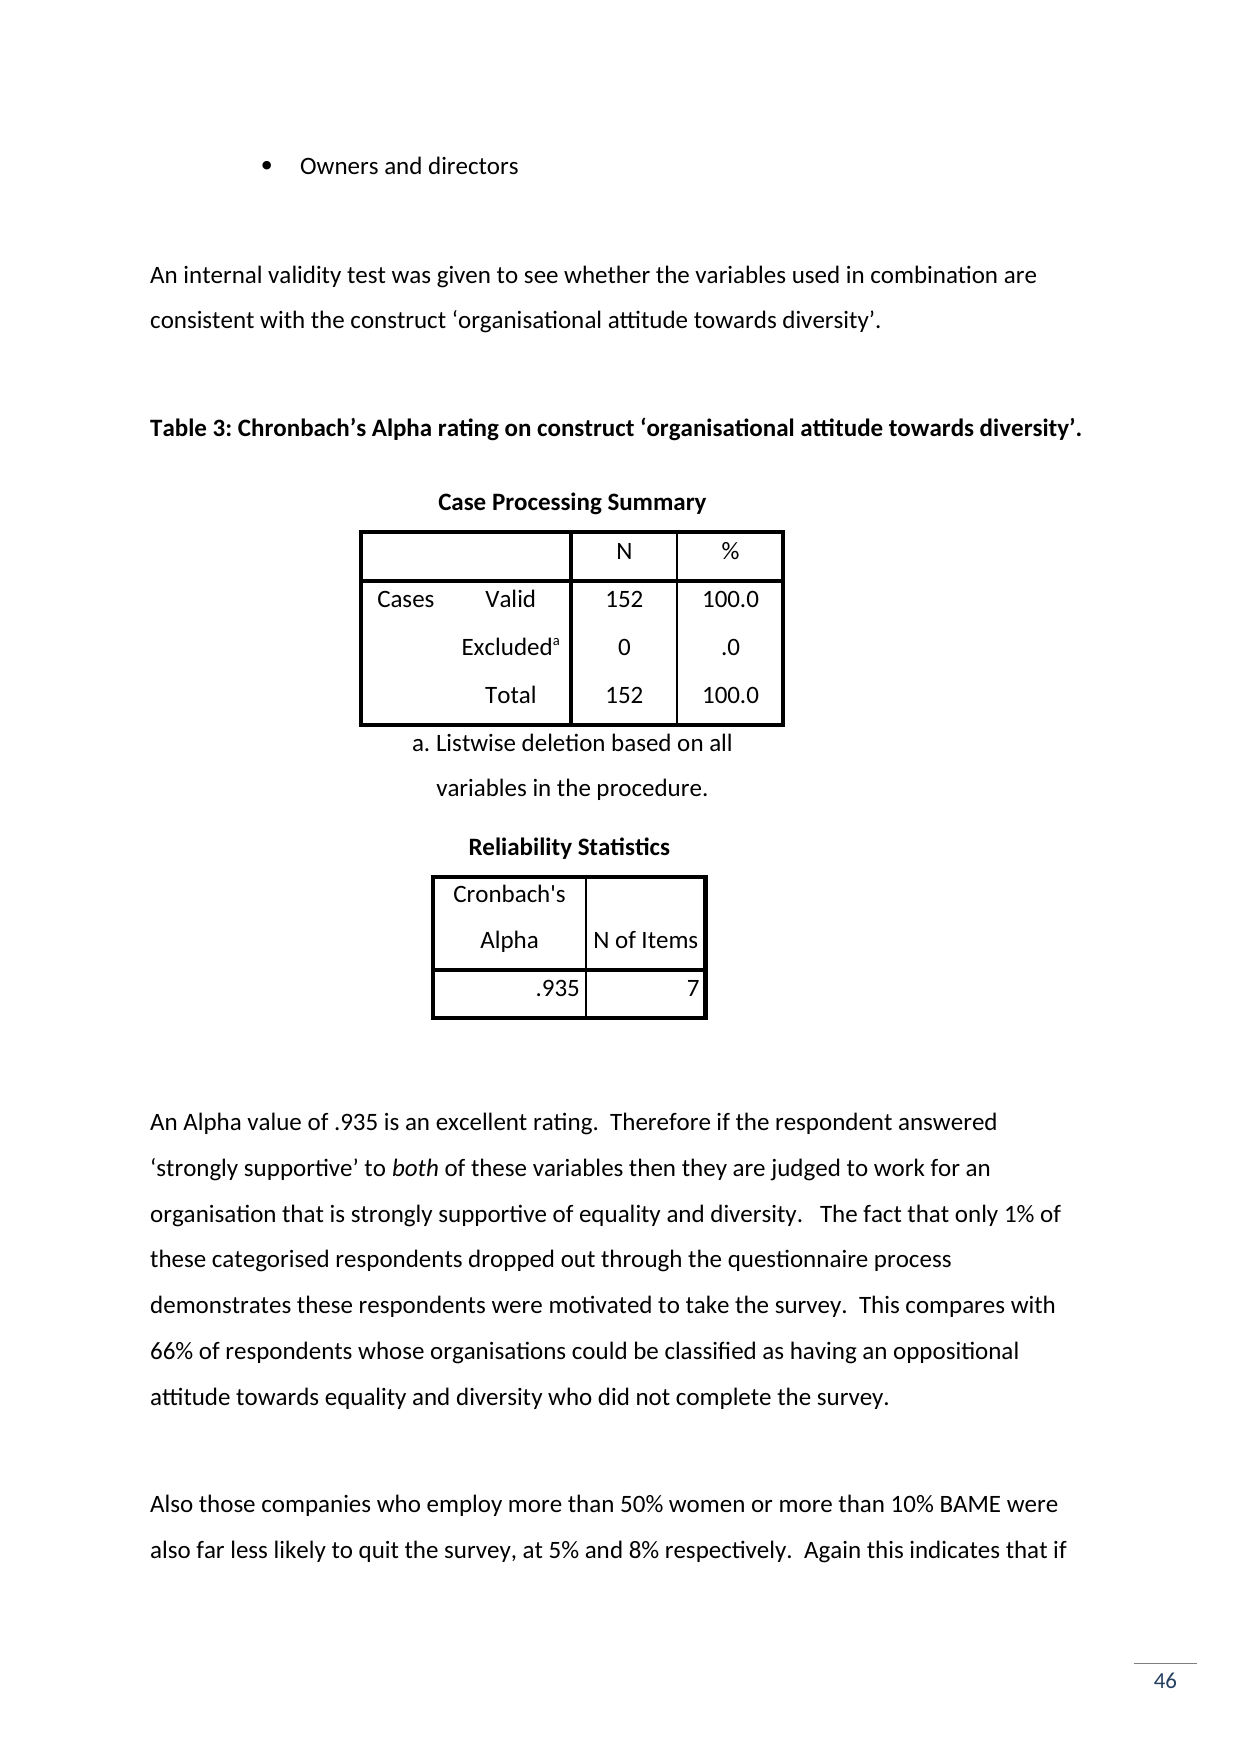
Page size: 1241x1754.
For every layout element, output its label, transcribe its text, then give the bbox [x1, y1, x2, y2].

table_header Case Processing Summary [361, 487, 783, 530]
text An Alpha value of .935 is an excellent rating. Therefore if the respondent answered ‘strongly supportive’ to both of these variables then they are judged to work for an organisation that is strongly supportive of equality and diversity. The fact that only 1% of these categorised respondents dropped out through the questionnaire process demonstrates these respondents were motivated to take the survey. This compares with 66% of respondents whose organisations could be classified as having an oppositional attitude towards equality and diversity who did not complete the survey. [150, 1061, 1090, 1453]
text An internal validity test was given to see whether the variables used in combination are consistent with the construct ‘organisational attitude towards diversity’. [150, 259, 1090, 377]
table_cell 0 [573, 627, 676, 675]
table_cell 100.0 [678, 583, 781, 627]
table_header Reliability Statistics [433, 831, 705, 874]
table_cell 100.0 [678, 675, 781, 723]
list Owners and directors [262, 150, 1090, 224]
table_cell Cronbach's Alpha [435, 879, 585, 968]
table_cell N [573, 534, 676, 579]
table_cell [363, 534, 569, 579]
table_cell N of Items [587, 879, 703, 968]
table_cell Valid [450, 583, 569, 627]
table_cell % [678, 534, 781, 579]
table_cell 7 [587, 972, 703, 1016]
text Table 3: Chronbach’s Alpha rating on construct ‘organisational attitude towards diversity’. [150, 412, 1090, 442]
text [150, 1488, 1090, 1564]
table_cell Cases [363, 583, 450, 723]
table_cell a. Listwise deletion based on all variables in the procedure. [361, 727, 783, 863]
table_cell 152 [573, 675, 676, 723]
table_cell .0 [678, 627, 781, 675]
table_cell Excludeda [450, 627, 569, 675]
table_cell 152 [573, 583, 676, 627]
table_cell Total [450, 675, 569, 723]
table_cell .935 [435, 972, 585, 1016]
